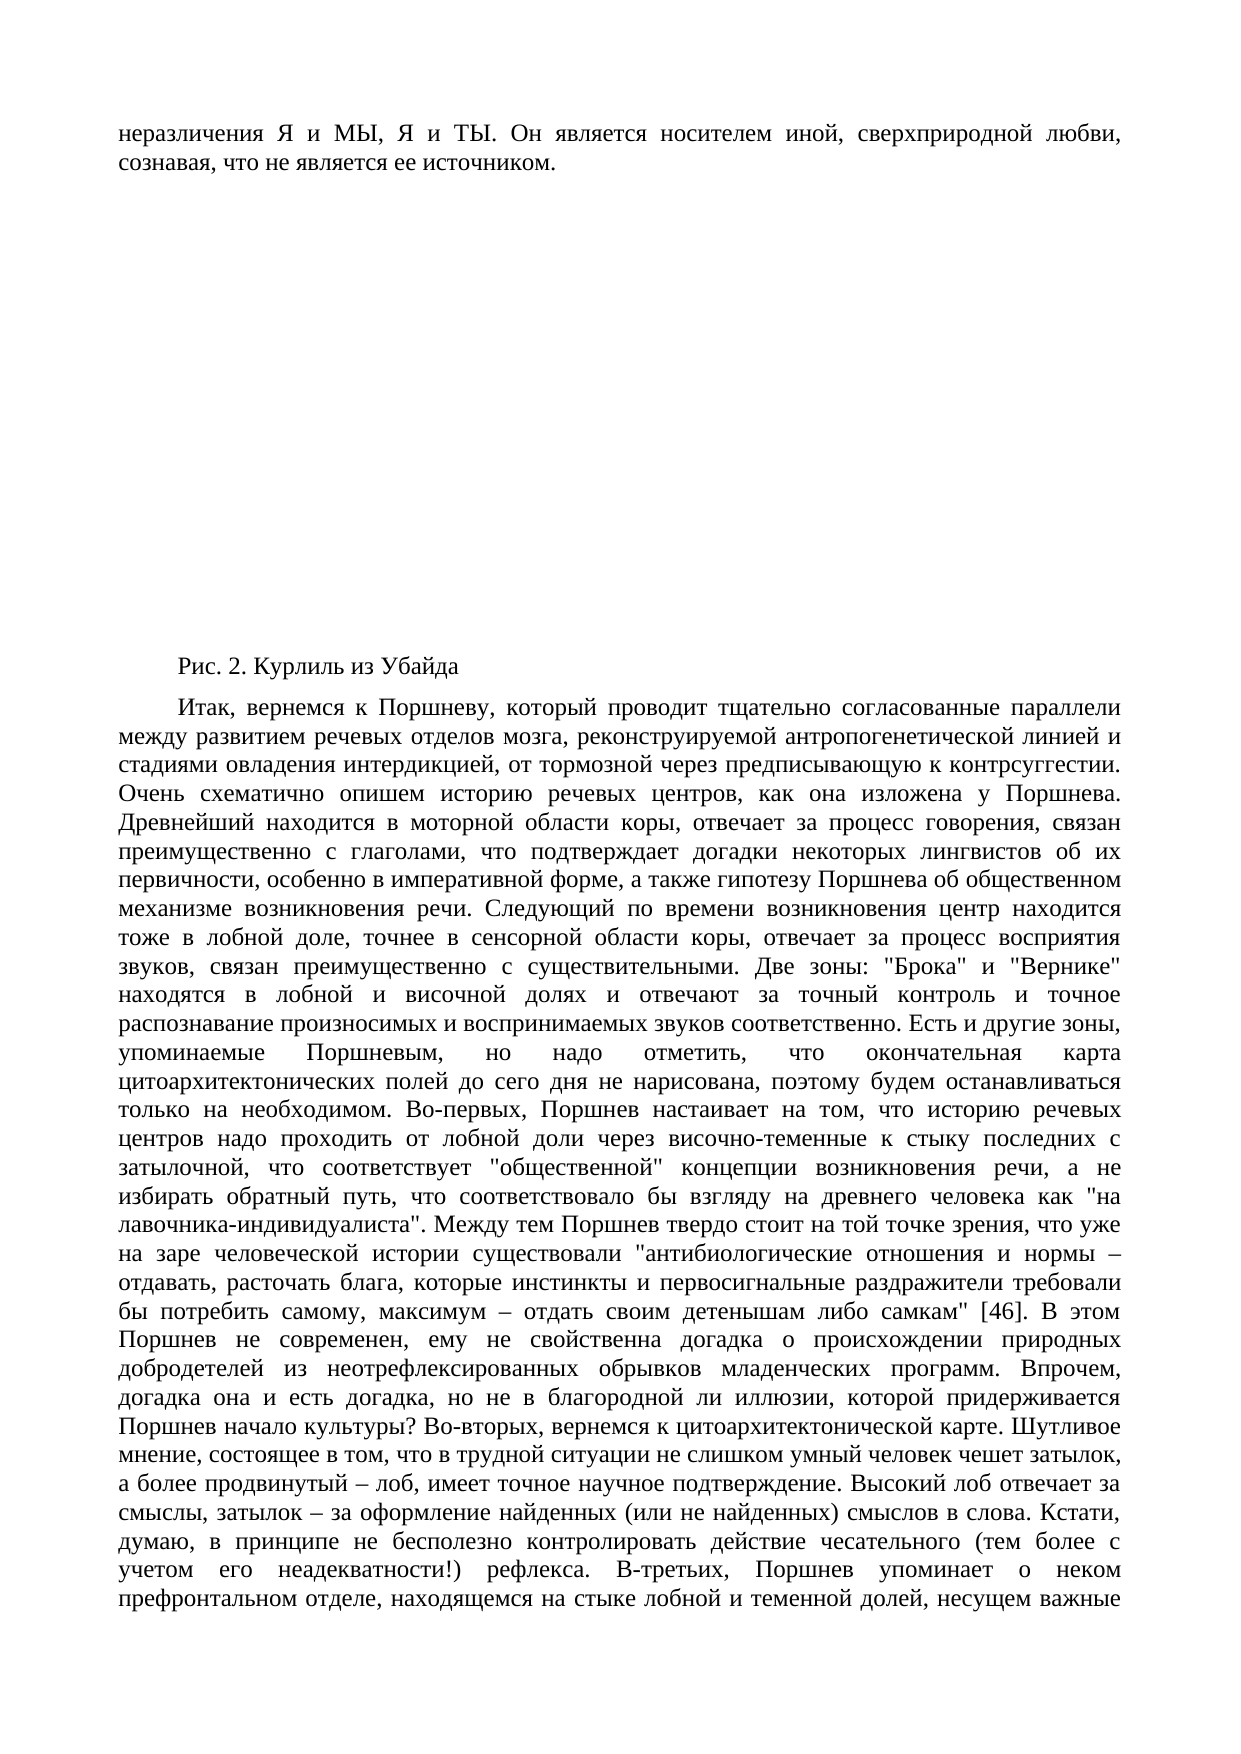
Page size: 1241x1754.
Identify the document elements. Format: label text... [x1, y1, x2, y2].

text Рис. 2. Курлиль из Убайда [118, 651, 1122, 679]
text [118, 692, 1122, 1612]
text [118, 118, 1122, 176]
